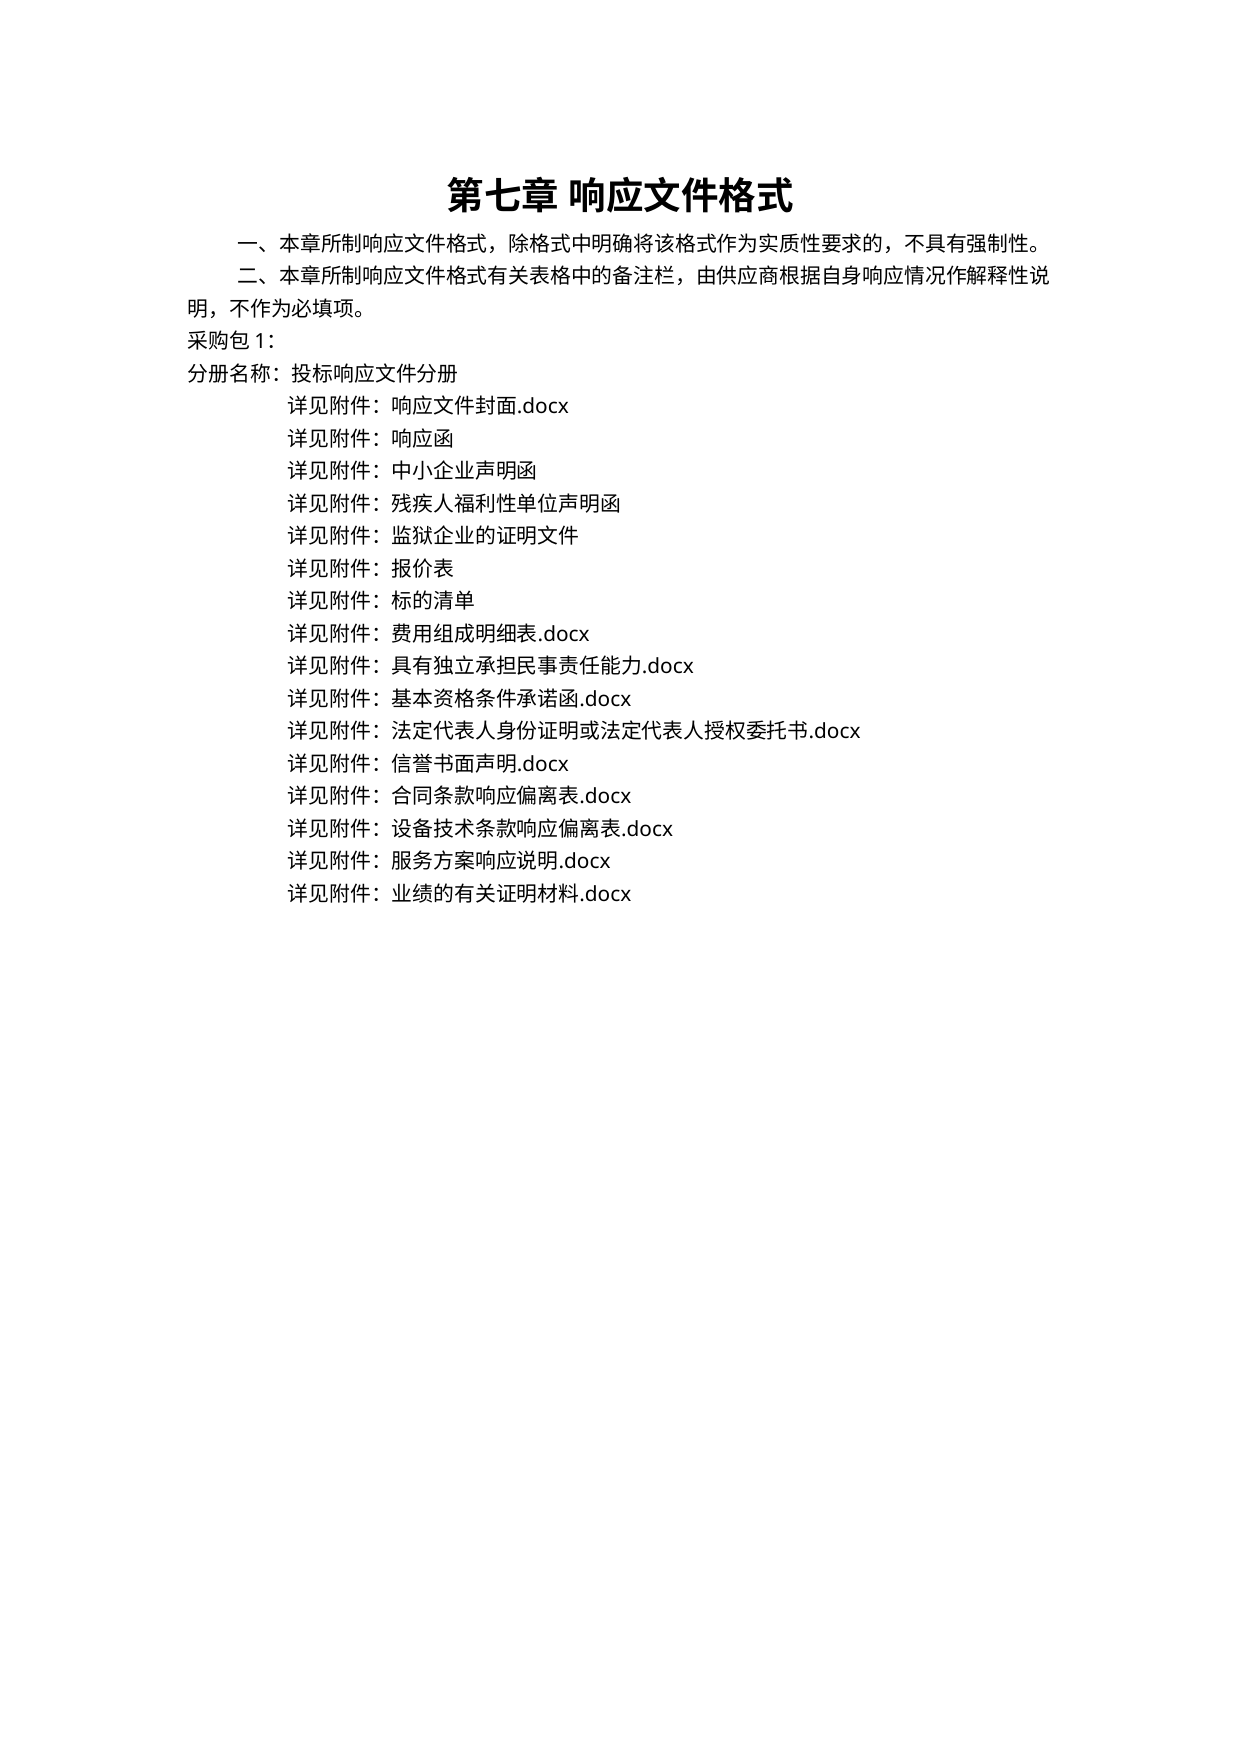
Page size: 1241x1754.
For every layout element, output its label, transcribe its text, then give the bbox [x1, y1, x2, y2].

text 详见附件：业绩的有关证明材料.docx [187, 877, 1053, 909]
text 二、本章所制响应文件格式有关表格中的备注栏，由供应商根据自身响应情况作解释性说明，不作为必填项。 [187, 259, 1053, 324]
text 详见附件：法定代表人身份证明或法定代表人授权委托书.docx [187, 714, 1053, 747]
text 详见附件：残疾人福利性单位声明函 [187, 487, 1053, 519]
text 详见附件：报价表 [187, 552, 1053, 584]
text 详见附件：响应文件封面.docx [187, 389, 1053, 422]
text 详见附件：服务方案响应说明.docx [187, 844, 1053, 877]
text 详见附件：信誉书面声明.docx [187, 747, 1053, 779]
text 详见附件：设备技术条款响应偏离表.docx [187, 812, 1053, 844]
text 详见附件：响应函 [187, 422, 1053, 454]
text 详见附件：合同条款响应偏离表.docx [187, 779, 1053, 812]
text 第七章 响应文件格式 [187, 162, 1053, 227]
text 采购包1： [187, 324, 1053, 357]
text 详见附件：中小企业声明函 [187, 454, 1053, 487]
text 详见附件：监狱企业的证明文件 [187, 519, 1053, 552]
text 一、本章所制响应文件格式，除格式中明确将该格式作为实质性要求的，不具有强制性。 [187, 227, 1053, 259]
text 详见附件：标的清单 [187, 584, 1053, 617]
text 分册名称：投标响应文件分册 [187, 357, 1053, 389]
text 详见附件：费用组成明细表.docx [187, 617, 1053, 649]
text 详见附件：基本资格条件承诺函.docx [187, 682, 1053, 714]
text 详见附件：具有独立承担民事责任能力.docx [187, 649, 1053, 682]
